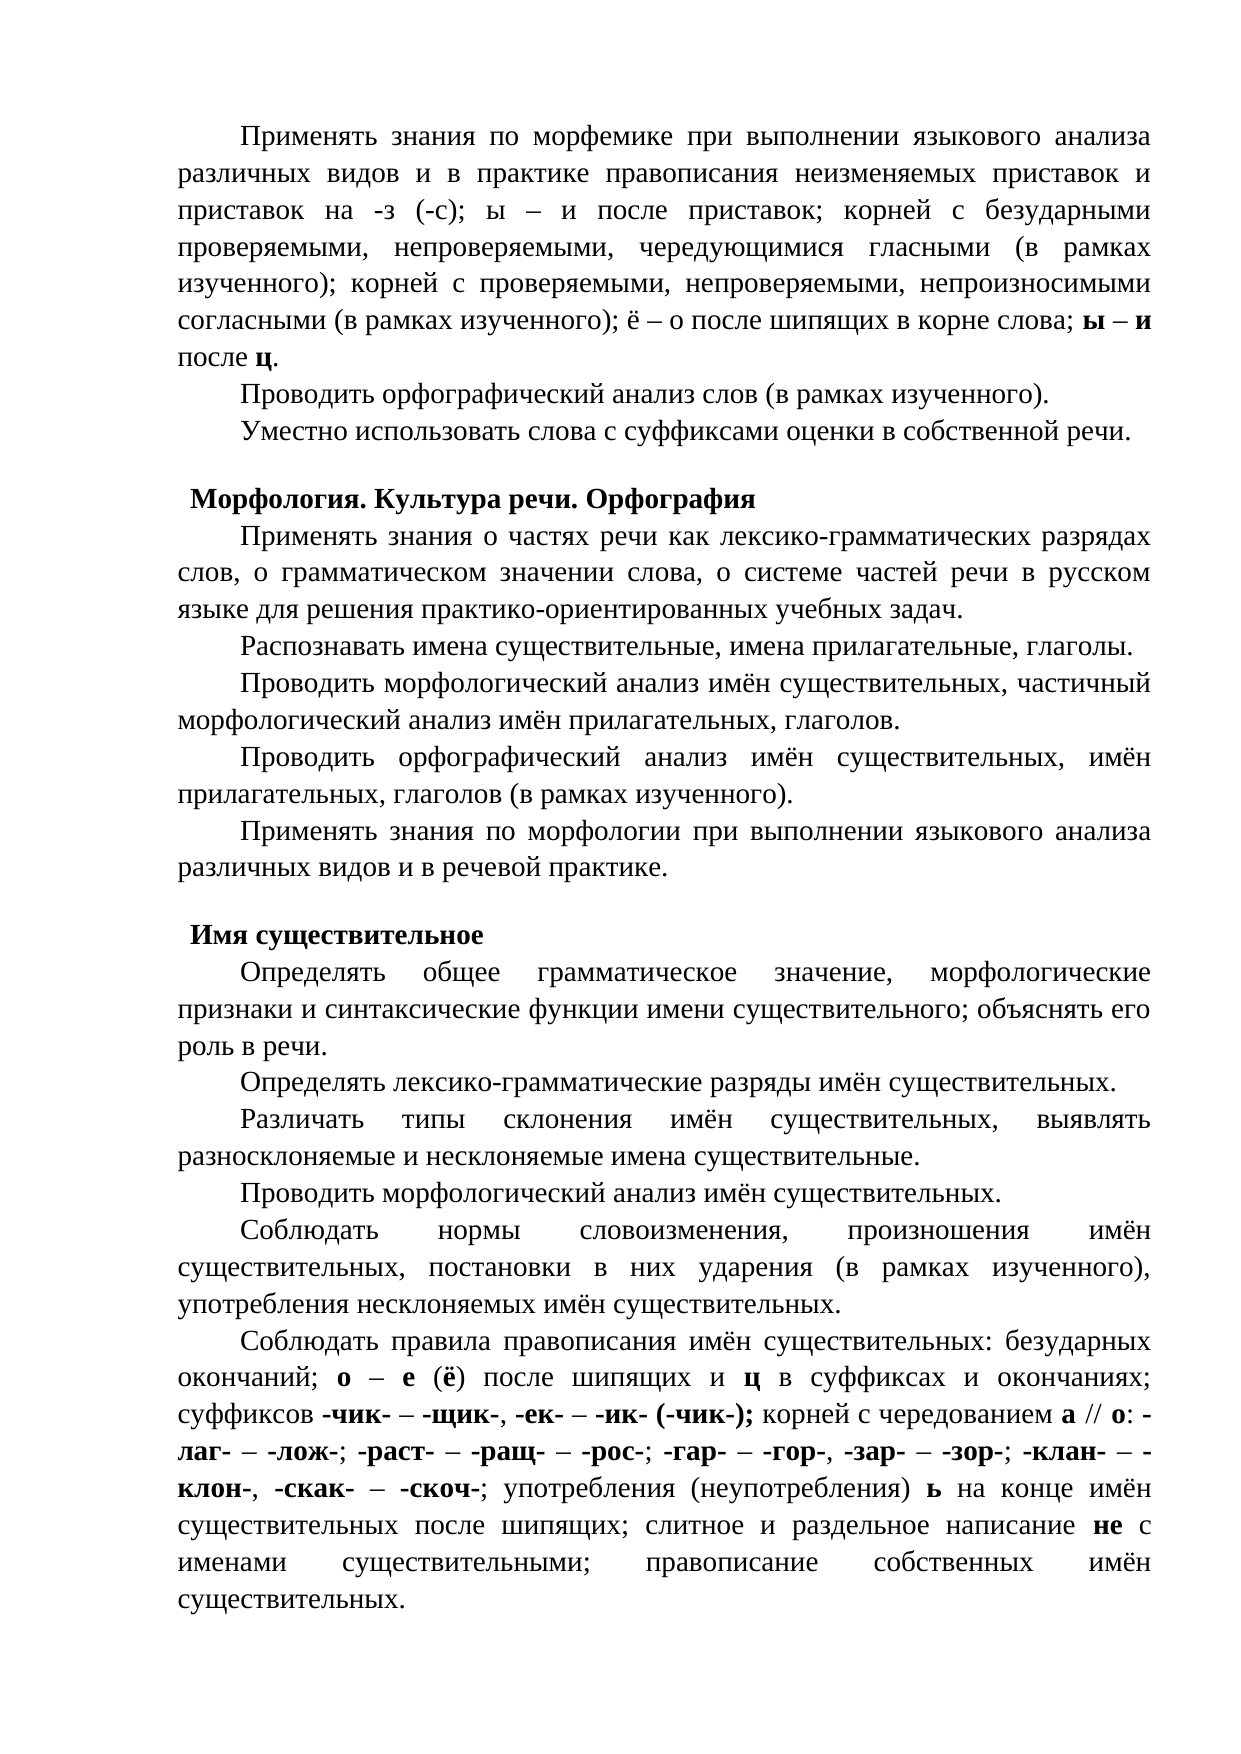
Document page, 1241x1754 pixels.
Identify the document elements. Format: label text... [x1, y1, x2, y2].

text Применять знания о частях речи как лексико-грамматических разрядах слов, о грамматическом значении слова, о системе частей речи в русском языке для решения практико-ориентированных учебных задач. [177, 518, 1152, 625]
text Соблюдать нормы словоизменения, произношения имён существительных, постановки в них ударения (в рамках изученного), употребления несклоняемых имён существительных. [177, 1212, 1152, 1319]
text Применять знания по морфемике при выполнении языкового анализа различных видов и в практике правописания неизменяемых приставок и приставок на -з (-с); ы – и после приставок; корней с безударными проверяемыми, непроверяемыми, чередующимися гласными (в рамках изученного); корней с проверяемыми, непроверяемыми, непроизносимыми согласными (в рамках изученного); ё – о после шипящих в корне слова; ы – и после ц. [177, 118, 1152, 373]
text Применять знания по морфологии при выполнении языкового анализа различных видов и в речевой практике. [177, 813, 1152, 883]
text Проводить морфологический анализ имён существительных. [177, 1175, 1152, 1209]
text Проводить морфологический анализ имён существительных, частичный морфологический анализ имён прилагательных, глаголов. [177, 665, 1152, 736]
text Проводить орфографический анализ имён существительных, имён прилагательных, глаголов (в рамках изученного). [177, 739, 1152, 809]
text Определять лексико-грамматические разряды имён существительных. [177, 1064, 1152, 1098]
text Проводить орфографический анализ слов (в рамках изученного). [177, 376, 1152, 410]
text Различать типы склонения имён существительных, выявлять разносклоняемые и несклоняемые имена существительные. [177, 1101, 1152, 1172]
text Уместно использовать слова с суффиксами оценки в собственной речи. [177, 413, 1152, 447]
text Определять общее грамматическое значение, морфологические признаки и синтаксические функции имени существительного; объяснять его роль в речи. [177, 954, 1152, 1061]
text Имя существительное [190, 917, 1152, 951]
text Соблюдать правила правописания имён существительных: безударных окончаний; о – е (ё) после шипящих и ц в суффиксах и окончаниях; суффиксов -чик- – -щик-, -ек- – -ик- (-чик-); корней с чередованием а // о: -лаг- – -лож-; -раст- – -ращ- – -рос-; -гар- – -гор-, -зар- – -зор-; -клан- – -клон-, -скак- – -скоч-; употребления (неупотребления) ь на конце имён существительных после шипящих; слитное и раздельное написание не с именами существительными; правописание собственных имён существительных. [177, 1323, 1152, 1614]
text Морфология. Культура речи. Орфография [190, 481, 1152, 514]
text Распознавать имена существительные, имена прилагательные, глаголы. [177, 628, 1152, 662]
